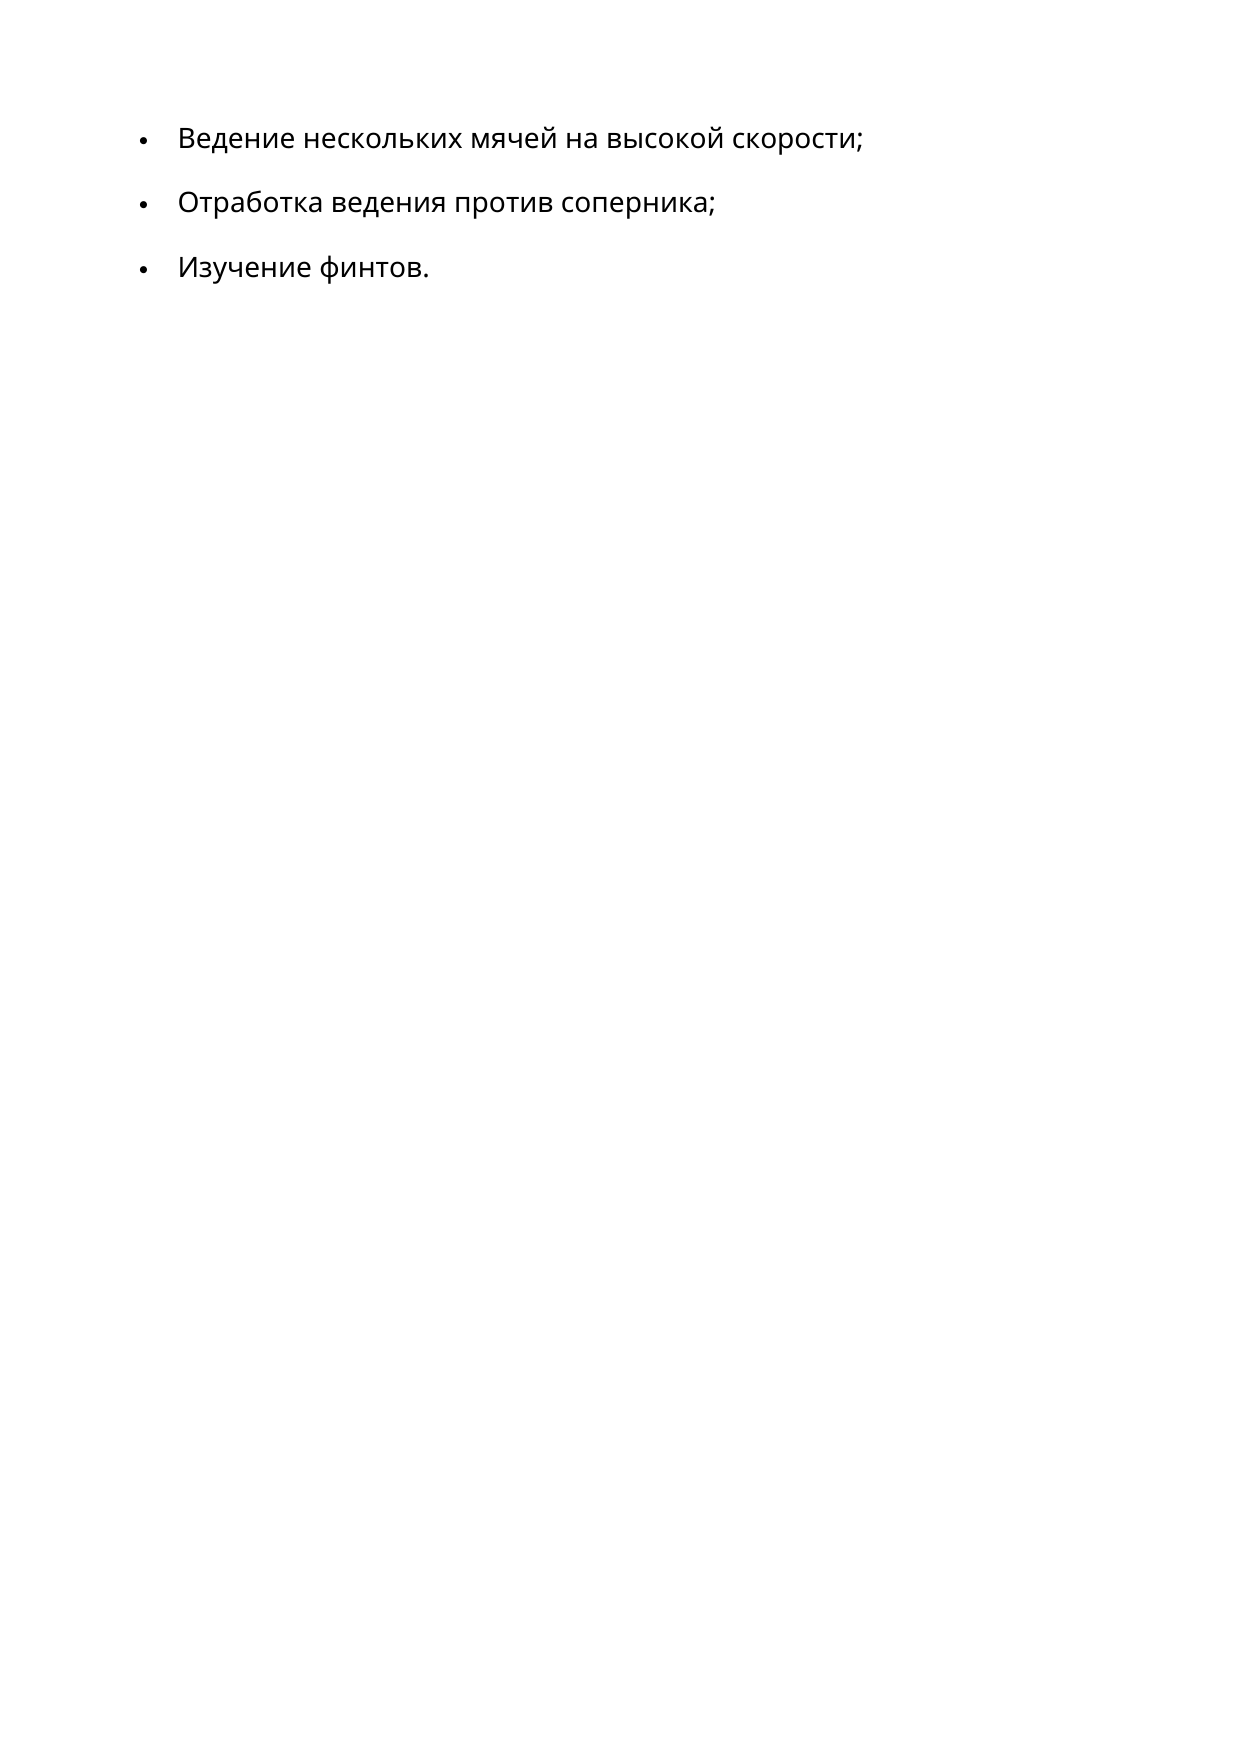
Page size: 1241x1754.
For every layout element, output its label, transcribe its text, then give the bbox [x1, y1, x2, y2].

list Изучение финтов. [140, 247, 1152, 285]
list Отработка ведения против соперника; [140, 183, 1152, 221]
list Ведение нескольких мячей на высокой скорости; [140, 118, 1152, 156]
